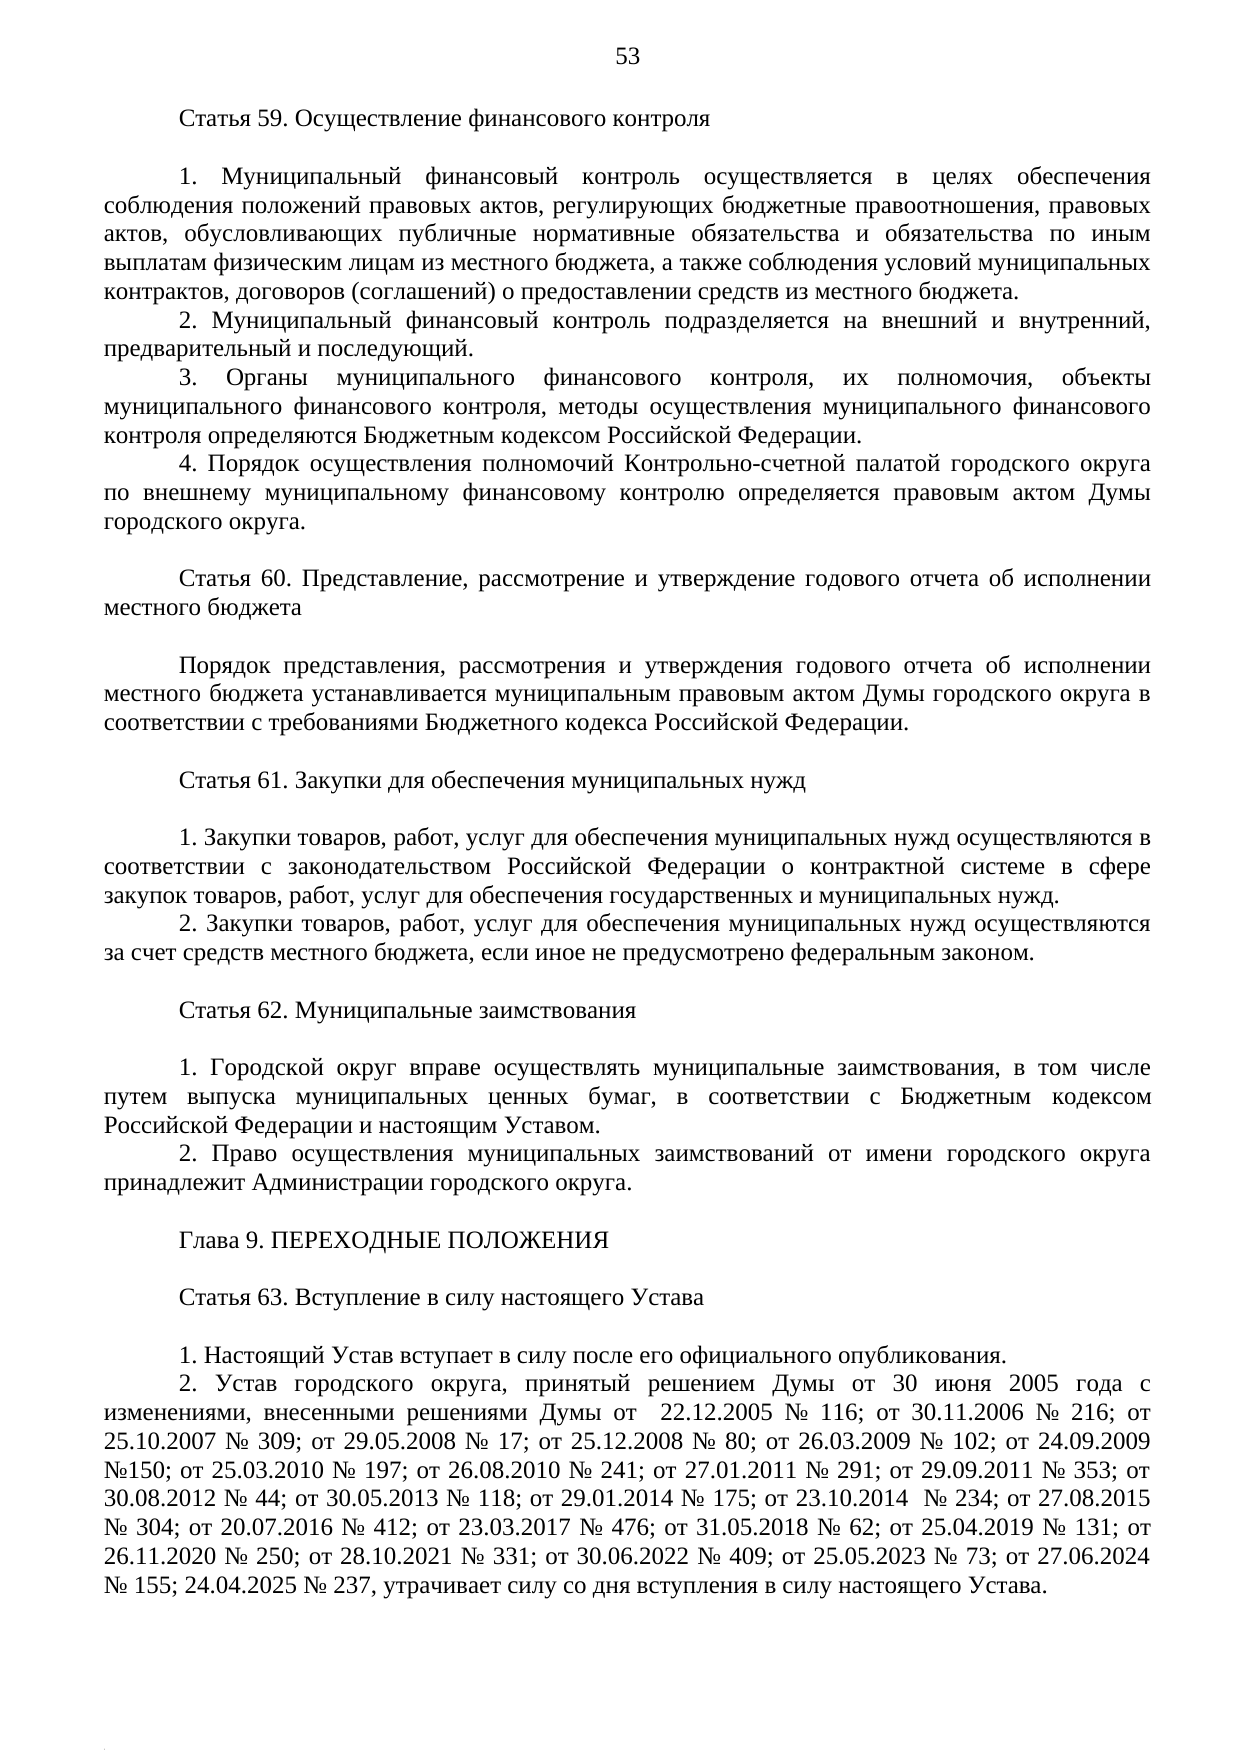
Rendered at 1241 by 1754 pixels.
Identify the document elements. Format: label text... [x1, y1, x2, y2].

text 4. Порядок осуществления полномочий Контрольно-счетной палатой городского округа по внешнему муниципальному финансовому контролю определяется правовым актом Думы городского округа. [103, 448, 1152, 535]
text Статья 61. Закупки для обеспечения муниципальных нужд [103, 765, 1152, 793]
text 2. Закупки товаров, работ, услуг для обеспечения муниципальных нужд осуществляются за счет средств местного бюджета, если иное не предусмотрено федеральным законом. [103, 908, 1152, 966]
text Глава 9. ПЕРЕХОДНЫЕ ПОЛОЖЕНИЯ [103, 1225, 1152, 1253]
text 2. Право осуществления муниципальных заимствований от имени городского округа принадлежит Администрации городского округа. [103, 1138, 1152, 1196]
text Порядок представления, рассмотрения и утверждения годового отчета об исполнении местного бюджета устанавливается муниципальным правовым актом Думы городского округа в соответствии с требованиями Бюджетного кодекса Российской Федерации. [103, 650, 1152, 736]
text 1. Закупки товаров, работ, услуг для обеспечения муниципальных нужд осуществляются в соответствии с законодательством Российской Федерации о контрактной системе в сфере закупок товаров, работ, услуг для обеспечения государственных и муниципальных нужд. [103, 822, 1152, 908]
text Статья 62. Муниципальные заимствования [103, 995, 1152, 1023]
text 1. Настоящий Устав вступает в силу после его официального опубликования. [103, 1340, 1152, 1368]
text Статья 63. Вступление в силу настоящего Устава [103, 1282, 1152, 1311]
text 1. Муниципальный финансовый контроль осуществляется в целях обеспечения соблюдения положений правовых актов, регулирующих бюджетные правоотношения, правовых актов, обусловливающих публичные нормативные обязательства и обязательства по иным выплатам физическим лицам из местного бюджета, а также соблюдения условий муниципальных контрактов, договоров (соглашений) о предоставлении средств из местного бюджета. [103, 161, 1152, 305]
text Статья 59. Осуществление финансового контроля [103, 103, 1152, 132]
text Статья 60. Представление, рассмотрение и утверждение годового отчета об исполнении местного бюджета [103, 563, 1152, 621]
text 1. Городской округ вправе осуществлять муниципальные заимствования, в том числе путем выпуска муниципальных ценных бумаг, в соответствии с Бюджетным кодексом Российской Федерации и настоящим Уставом. [103, 1052, 1152, 1138]
text 2. Устав городского округа, принятый решением Думы от 30 июня 2005 года с изменениями, внесенными решениями Думы от 22.12.2005 № 116; от 30.11.2006 № 216; от 25.10.2007 № 309; от 29.05.2008 № 17; от 25.12.2008 № 80; от 26.03.2009 № 102; от 24.09.2009 №150; от 25.03.2010 № 197; от 26.08.2010 № 241; от 27.01.2011 № 291; от 29.09.2011 № 353; от 30.08.2012 № 44; от 30.05.2013 № 118; от 29.01.2014 № 175; от 23.10.2014 № 234; от 27.08.2015 № 304; от 20.07.2016 № 412; от 23.03.2017 № 476; от 31.05.2018 № 62; от 25.04.2019 № 131; от 26.11.2020 № 250; от 28.10.2021 № 331; от 30.06.2022 № 409; от 25.05.2023 № 73; от 27.06.2024 № 155; 24.04.2025 № 237, утрачивает силу со дня вступления в силу настоящего Устава. [103, 1368, 1152, 1598]
text 3. Органы муниципального финансового контроля, их полномочия, объекты муниципального финансового контроля, методы осуществления муниципального финансового контроля определяются Бюджетным кодексом Российской Федерации. [103, 362, 1152, 448]
text 2. Муниципальный финансовый контроль подразделяется на внешний и внутренний, предварительный и последующий. [103, 305, 1152, 362]
